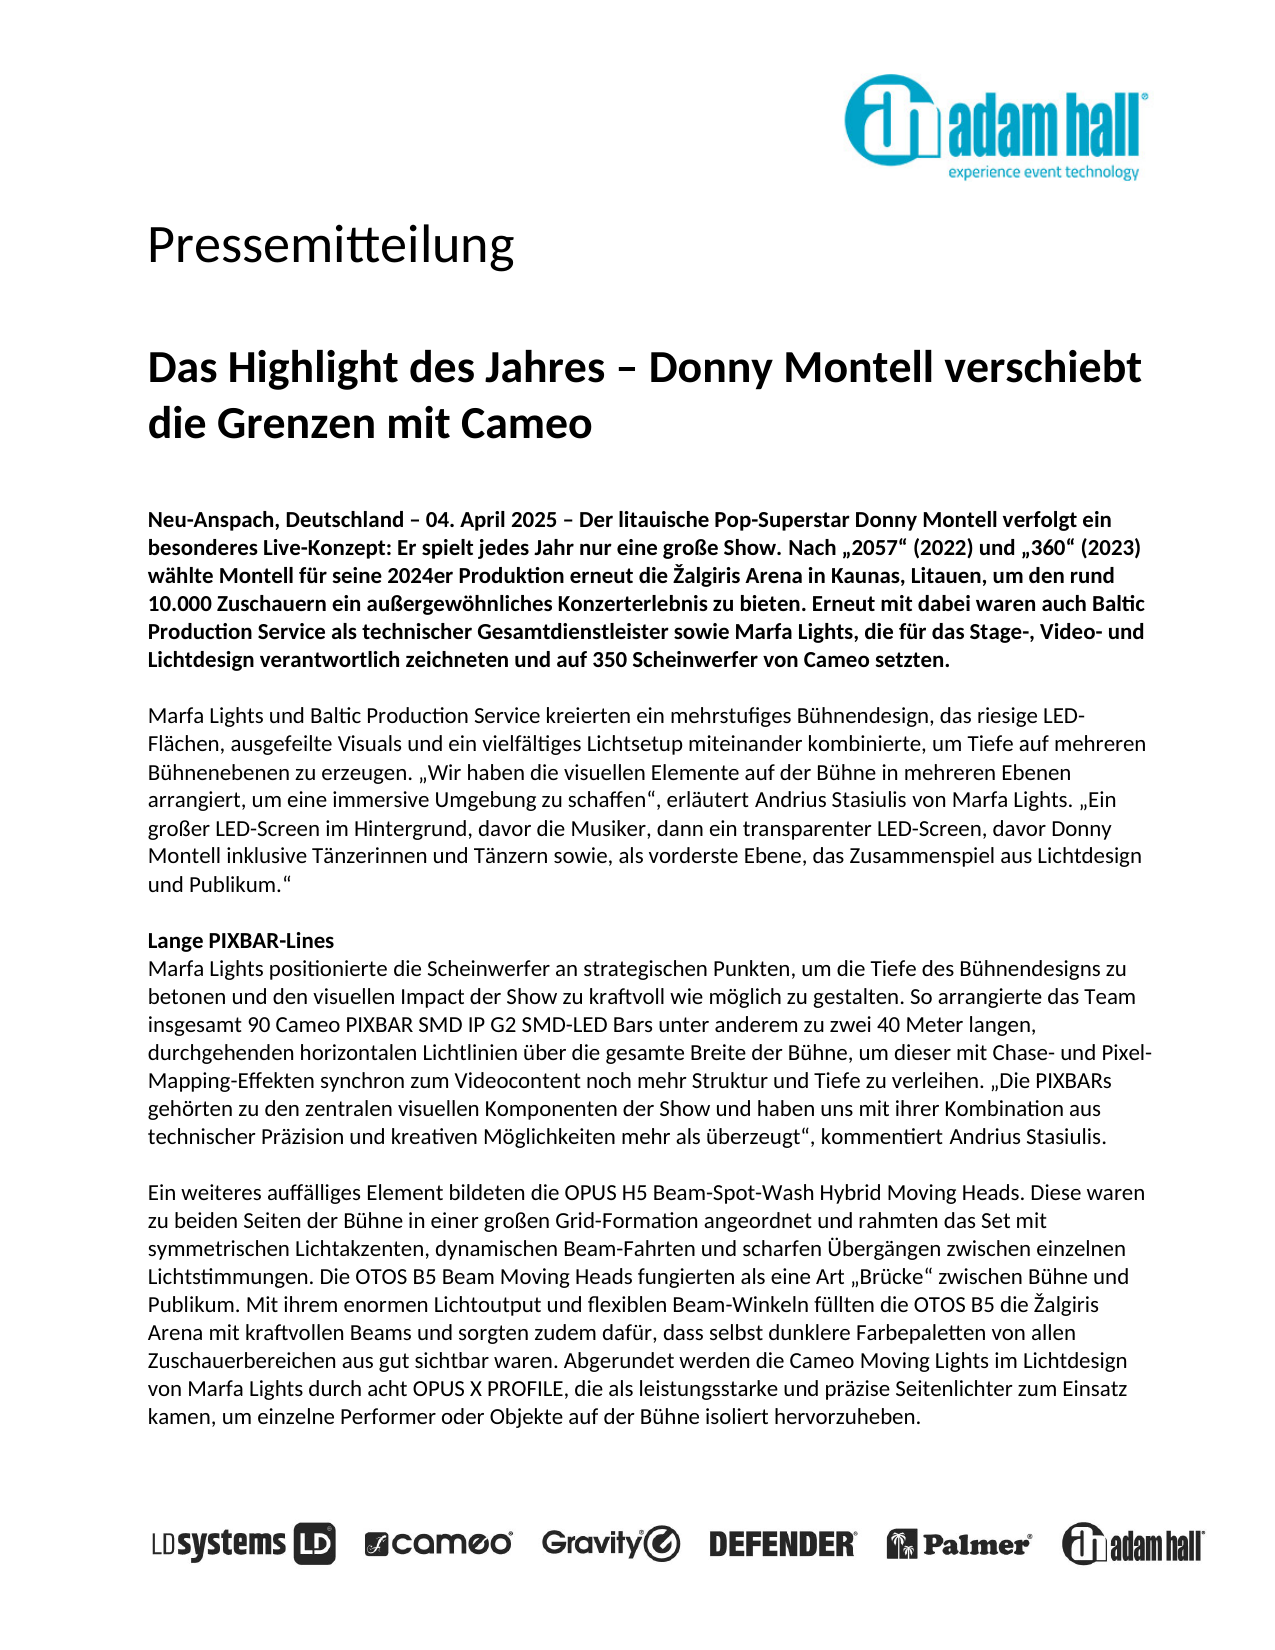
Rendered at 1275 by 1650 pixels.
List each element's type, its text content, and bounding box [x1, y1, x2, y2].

text Lange PIXBAR-Lines [148, 926, 1158, 954]
text Marfa Lights positionierte die Scheinwerfer an strategischen Punkten, um die Tiefe des Bühnendesigns zu betonen und den visuellen Impact der Show zu kraftvoll wie möglich zu gestalten. So arrangierte das Team insgesamt 90 Cameo PIXBAR SMD IP G2 SMD-LED Bars unter anderem zu zwei 40 Meter langen, durchgehenden horizontalen Lichtlinien über die gesamte Breite der Bühne, um dieser mit Chase- und Pixel-Mapping-Effekten synchron zum Videocontent noch mehr Struktur und Tiefe zu verleihen. „Die PIXBARs gehörten zu den zentralen visuellen Komponenten der Show und haben uns mit ihrer Kombination aus technischer Präzision und kreativen Möglichkeiten mehr als überzeugt“, kommentiert Andrius Stasiulis. [148, 954, 1158, 1150]
picture [147, 1510, 1208, 1577]
text Neu-Anspach, Deutschland – 04. April 2025 – Der litauische Pop-Superstar Donny Montell verfolgt ein besonderes Live-Konzept: Er spielt jedes Jahr nur eine große Show. Nach „2057“ (2022) und „360“ (2023) wählte Montell für seine 2024er Produktion erneut die Žalgiris Arena in Kaunas, Litauen, um den rund 10.000 Zuschauern ein außergewöhnliches Konzerterlebnis zu bieten. Erneut mit dabei waren auch Baltic Production Service als technischer Gesamtdienstleister sowie Marfa Lights, die für das Stage-, Video- und Lichtdesign verantwortlich zeichneten und auf 350 Scheinwerfer von Cameo setzten. [148, 505, 1158, 673]
picture [835, 73, 1158, 182]
text Pressemitteilung [148, 210, 1158, 276]
text Ein weiteres auffälliges Element bildeten die OPUS H5 Beam-Spot-Wash Hybrid Moving Heads. Diese waren zu beiden Seiten der Bühne in einer großen Grid-Formation angeordnet und rahmten das Set mit symmetrischen Lichtakzenten, dynamischen Beam-Fahrten und scharfen Übergängen zwischen einzelnen Lichtstimmungen. Die OTOS B5 Beam Moving Heads fungierten als eine Art „Brücke“ zwischen Bühne und Publikum. Mit ihrem enormen Lichtoutput und flexiblen Beam-Winkeln füllten die OTOS B5 die Žalgiris Arena mit kraftvollen Beams und sorgten zudem dafür, dass selbst dunklere Farbepaletten von allen Zuschauerbereichen aus gut sichtbar waren. Abgerundet werden die Cameo Moving Lights im Lichtdesign von Marfa Lights durch acht OPUS X PROFILE, die als leistungsstarke und präzise Seitenlichter zum Einsatz kamen, um einzelne Performer oder Objekte auf der Bühne isoliert hervorzuheben. [148, 1178, 1158, 1430]
text Marfa Lights und Baltic Production Service kreierten ein mehrstufiges Bühnendesign, das riesige LED-Flächen, ausgefeilte Visuals und ein vielfältiges Lichtsetup miteinander kombinierte, um Tiefe auf mehreren Bühnenebenen zu erzeugen. „Wir haben die visuellen Elemente auf der Bühne in mehreren Ebenen arrangiert, um eine immersive Umgebung zu schaffen“, erläutert Andrius Stasiulis von Marfa Lights. „Ein großer LED-Screen im Hintergrund, davor die Musiker, dann ein transparenter LED-Screen, davor Donny Montell inklusive Tänzerinnen und Tänzern sowie, als vorderste Ebene, das Zusammenspiel aus Lichtdesign und Publikum.“ [148, 702, 1158, 898]
text Das Highlight des Jahres – Donny Montell verschiebt die Grenzen mit Cameo [148, 338, 1158, 449]
